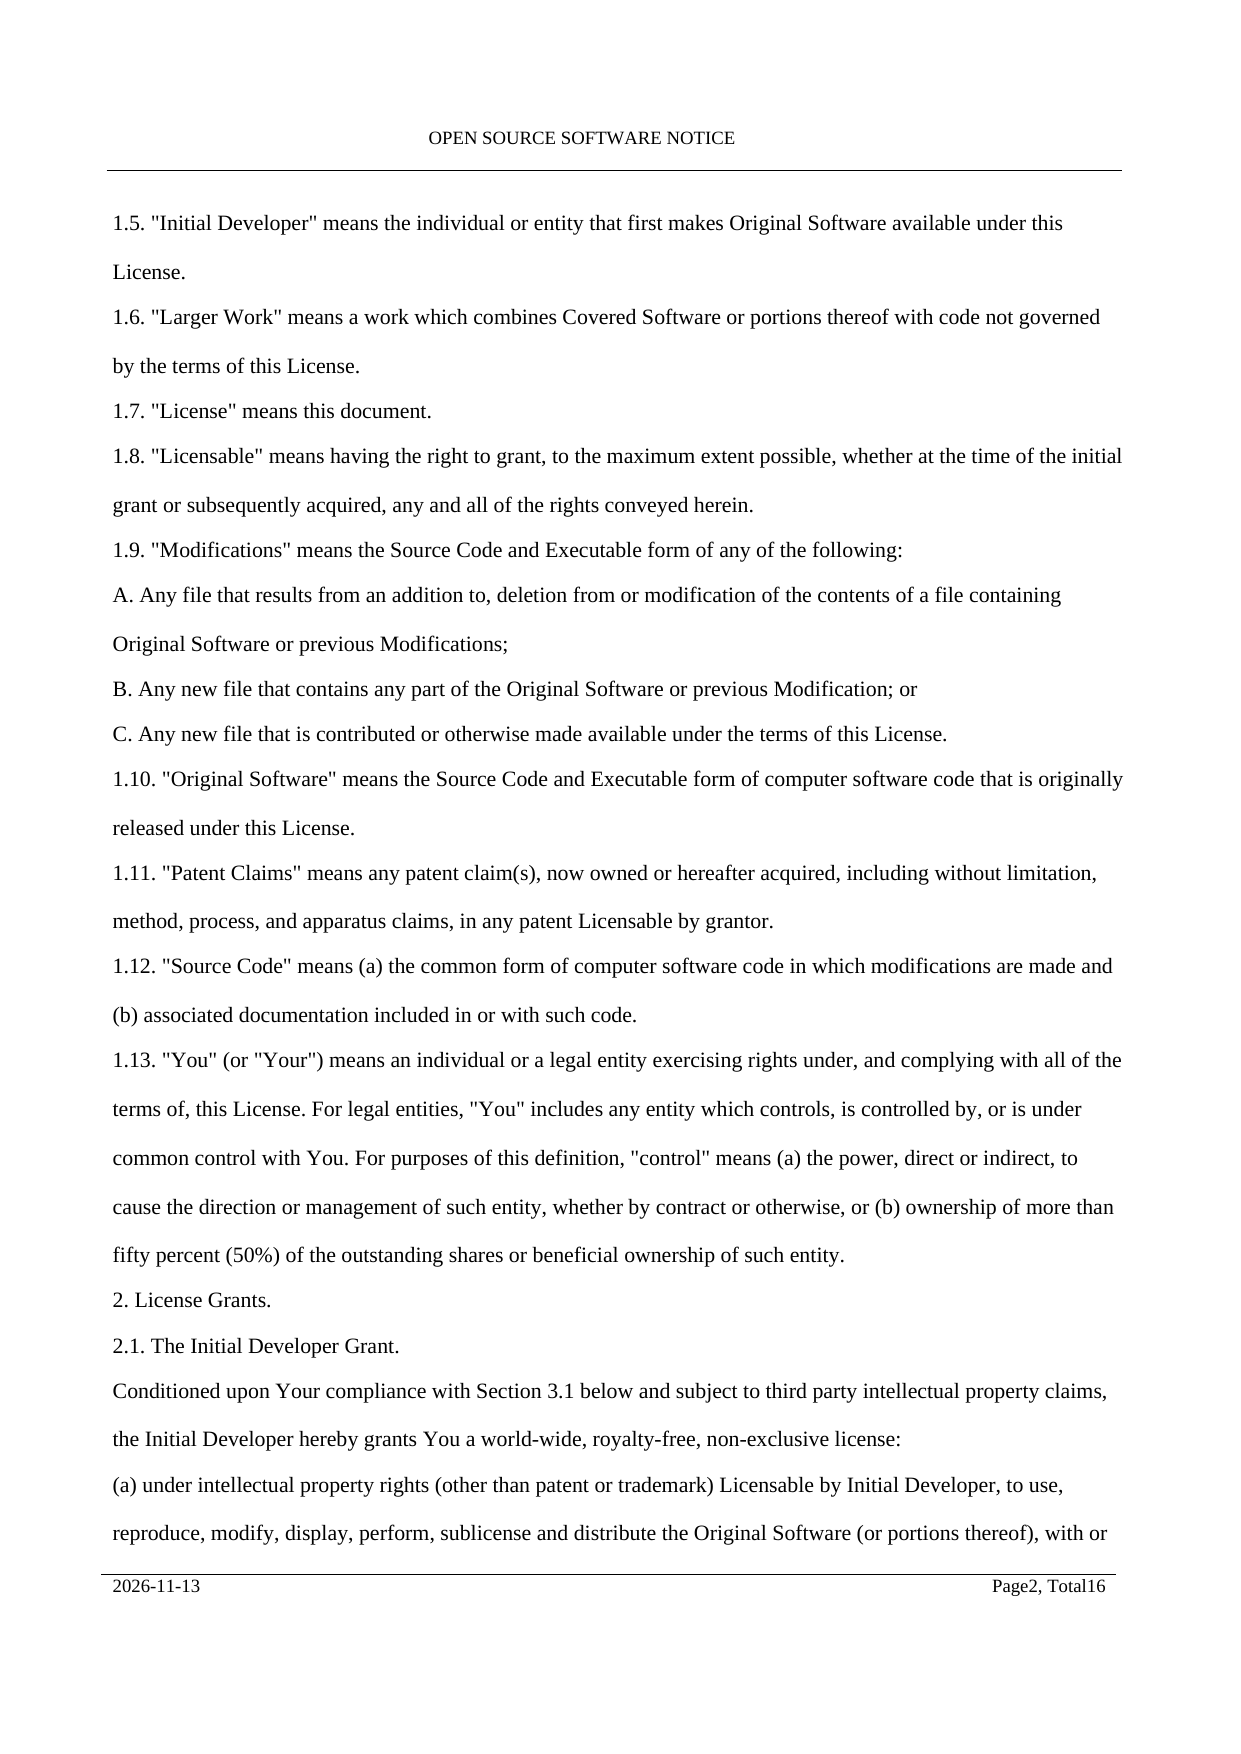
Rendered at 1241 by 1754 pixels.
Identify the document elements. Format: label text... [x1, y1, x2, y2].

text A. Any file that results from an addition to, deletion from or modification of the contents of a file containing Original Software or previous Modifications; [112, 578, 1128, 659]
text 1.6. "Larger Work" means a work which combines Covered Software or portions thereof with code not governed by the terms of this License. [112, 300, 1128, 381]
text C. Any new file that is contributed or otherwise made available under the terms of this License. [112, 717, 1128, 749]
text 2.1. The Initial Developer Grant. [112, 1329, 1128, 1361]
text 1.13. "You" (or "Your") means an individual or a legal entity exercising rights under, and complying with all of the terms of, this License. For legal entities, "You" includes any entity which controls, is controlled by, or is under common control with You. For purposes of this definition, "control" means (a) the power, direct or indirect, to cause the direction or management of such entity, whether by contract or otherwise, or (b) ownership of more than fifty percent (50%) of the outstanding shares or beneficial ownership of such entity. [112, 1044, 1128, 1271]
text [112, 1468, 1128, 1549]
text 1.7. "License" means this document. [112, 394, 1128, 427]
text B. Any new file that contains any part of the Original Software or previous Modification; or [112, 672, 1128, 704]
text 1.9. "Modifications" means the Source Code and Executable form of any of the following: [112, 533, 1128, 566]
text 1.12. "Source Code" means (a) the common form of computer software code in which modifications are made and (b) associated documentation included in or with such code. [112, 950, 1128, 1031]
text Conditioned upon Your compliance with Section 3.1 below and subject to third party intellectual property claims, the Initial Developer hereby grants You a world-wide, royalty-free, non-exclusive license: [112, 1374, 1128, 1455]
text 2. License Grants. [112, 1284, 1128, 1316]
text 1.11. "Patent Claims" means any patent claim(s), now owned or hereafter acquired, including without limitation, method, process, and apparatus claims, in any patent Licensable by grantor. [112, 856, 1128, 937]
text 1.10. "Original Software" means the Source Code and Executable form of computer software code that is originally released under this License. [112, 762, 1128, 843]
text 1.5. "Initial Developer" means the individual or entity that first makes Original Software available under this License. [112, 206, 1128, 288]
text 1.8. "Licensable" means having the right to grant, to the maximum extent possible, whether at the time of the initial grant or subsequently acquired, any and all of the rights conveyed herein. [112, 439, 1128, 520]
